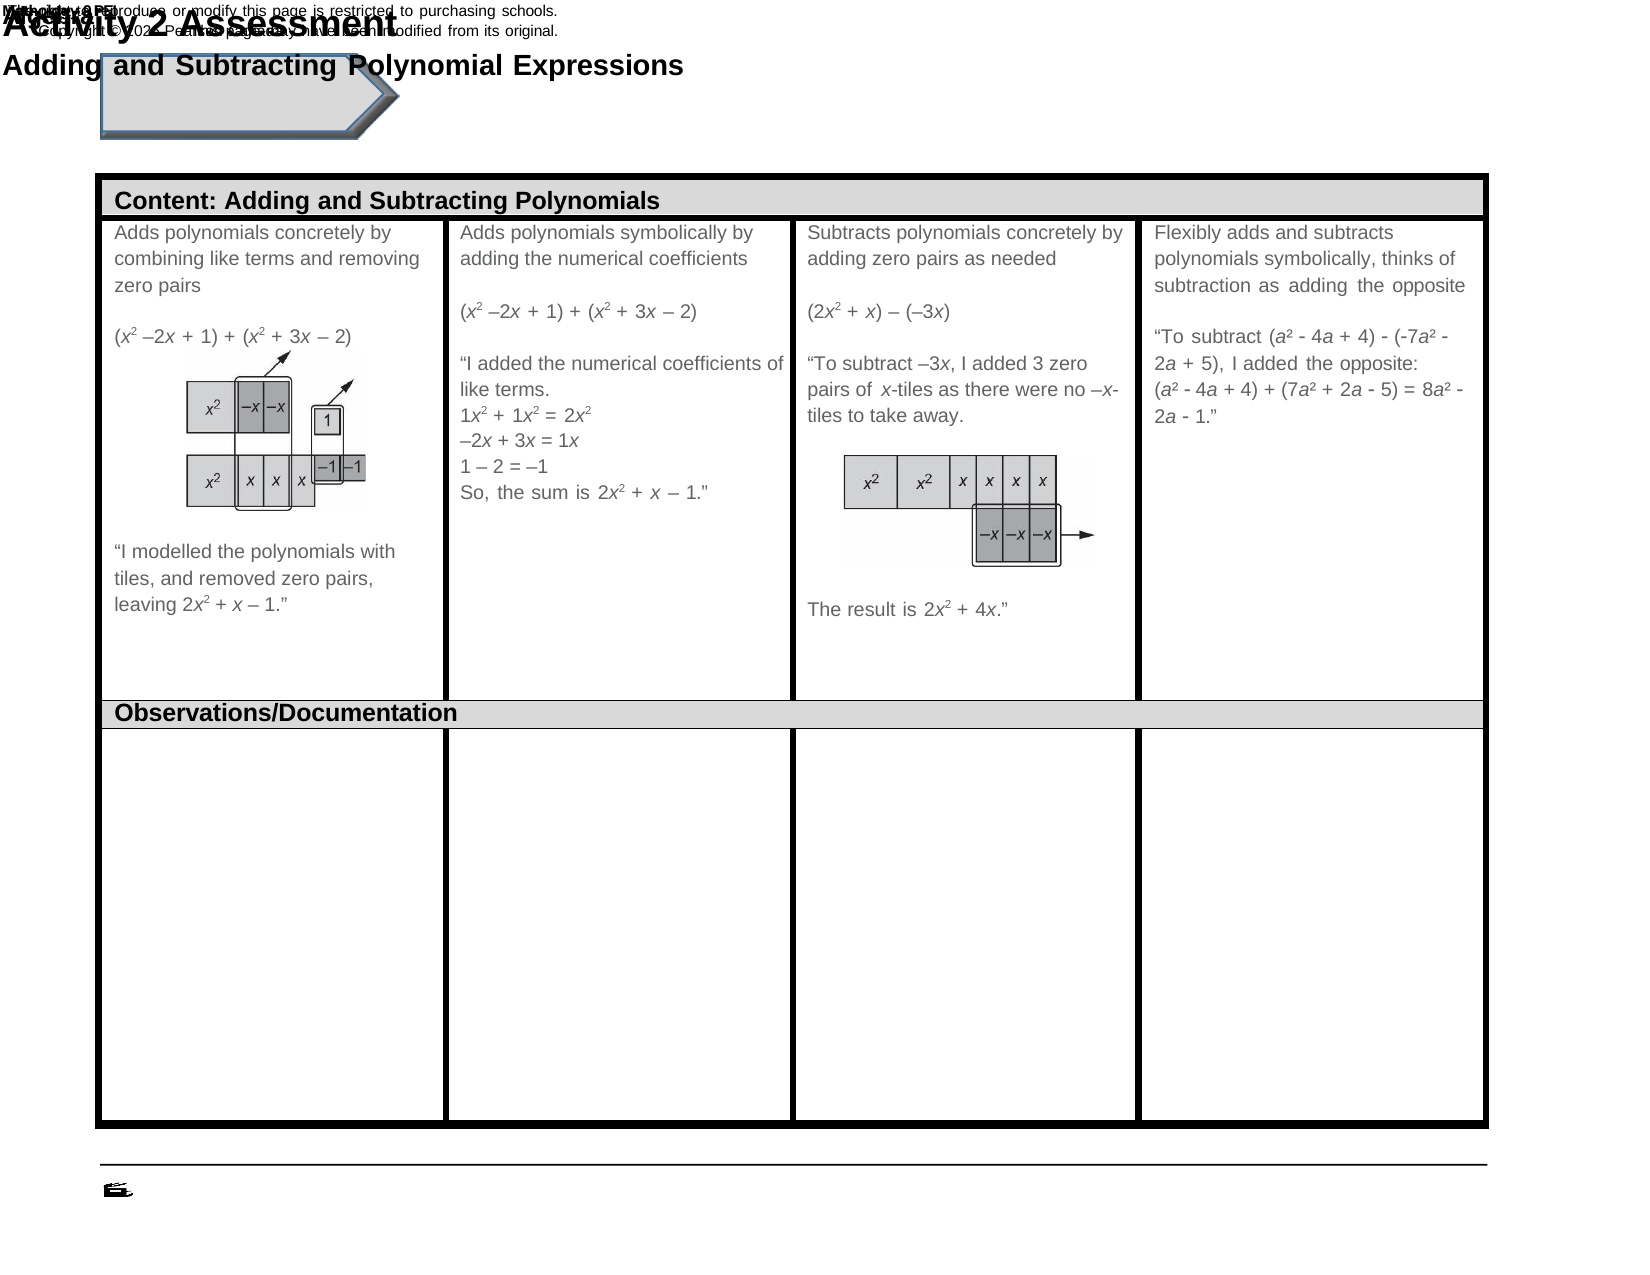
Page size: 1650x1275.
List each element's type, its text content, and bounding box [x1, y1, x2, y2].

table_cell Adds polynomials symbolically by adding the numerical coefficients (x2 ‒2x + 1) + (x2 + 3x ‒ 2) “I added the numerical coefficients of like terms. 1x2 + 1x2 = 2x2 –2x + 3x = 1x 1 ‒ 2 = ‒1 So, the sum is 2x2 + x ‒ 1.” [449, 221, 790, 699]
table_cell Subtracts polynomials concretely by adding zero pairs as needed (2x2 + x) ‒ (‒3x) “To subtract ‒3x, I added 3 zero pairs of x-tiles as there were no ‒x- tiles to take away. The result is 2x2 + 4x.” [796, 221, 1135, 699]
picture [843, 455, 1095, 567]
picture [186, 350, 366, 511]
table_cell [449, 729, 790, 1120]
picture [100, 53, 400, 140]
table_cell Observations/Documentation [102, 701, 1483, 728]
table_header Content: Adding and Subtracting Polynomials [102, 180, 1483, 214]
picture [103, 1182, 133, 1197]
table_cell [796, 729, 1135, 1120]
table_cell [102, 729, 443, 1120]
table_cell Flexibly adds and subtracts polynomials symbolically, thinks of subtraction as adding the opposite “To subtract (a²  4a + 4)  (7a²  2a + 5), I added the opposite: (a²  4a + 4) + (7a² + 2a  5) = 8a²  2a  1.” [1142, 221, 1483, 699]
table_cell Adds polynomials concretely by combining like terms and removing zero pairs (x2 ‒2x + 1) + (x2 + 3x ‒ 2) “I modelled the polynomials with tiles, and removed zero pairs, leaving 2x2 + x ‒ 1.” [102, 221, 443, 699]
table_cell [1142, 729, 1483, 1120]
